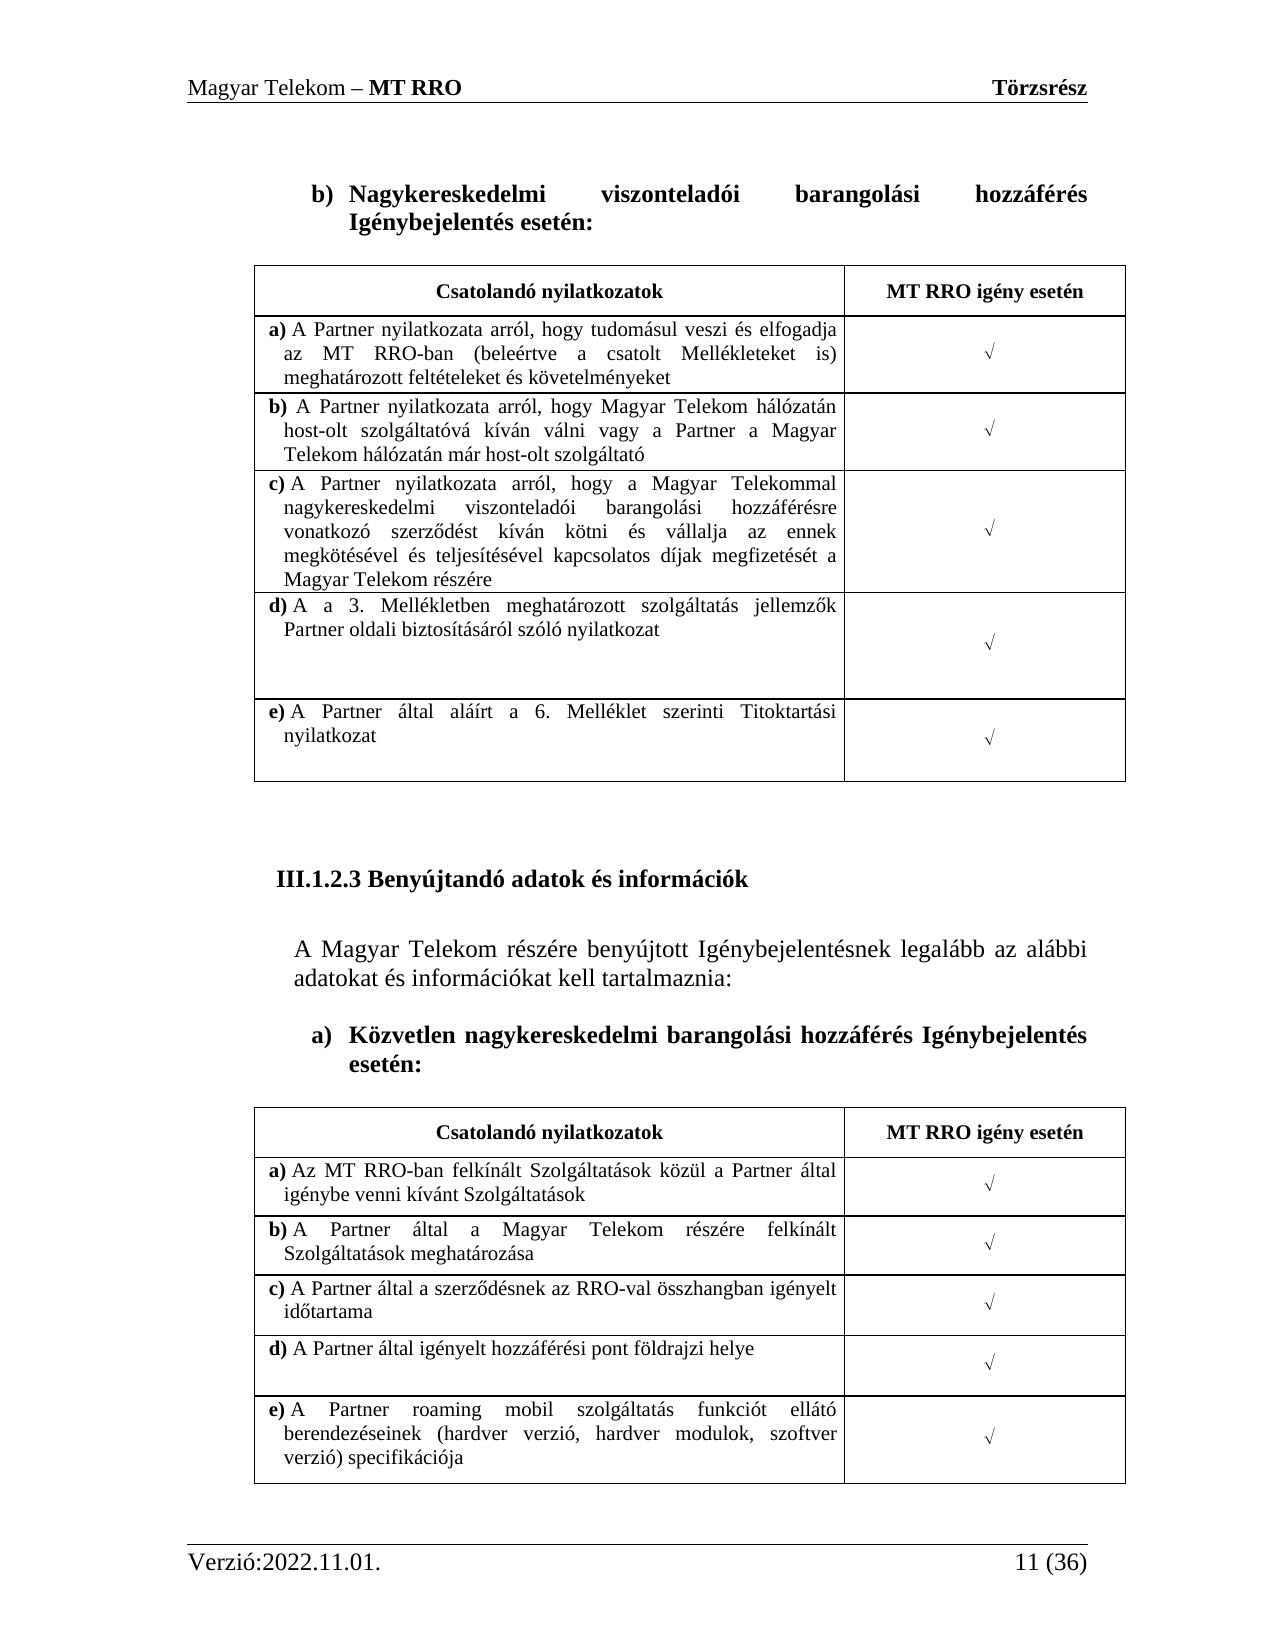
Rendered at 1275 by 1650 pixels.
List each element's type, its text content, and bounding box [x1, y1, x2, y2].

table_cell [845, 593, 1125, 698]
table_header Csatolandó nyilatkozatok [255, 1108, 844, 1157]
table_cell d) A a 3. Mellékletben meghatározott szolgáltatás jellemzők Partner oldali biztosításáról szóló nyilatkozat [255, 593, 844, 698]
table_cell [845, 471, 1125, 591]
table_cell [845, 1336, 1125, 1395]
table_cell e) A Partner roaming mobil szolgáltatás funkciót ellátó berendezéseinek (hardver verzió, hardver modulok, szoftver verzió) specifikációja [255, 1397, 844, 1482]
table_cell e) A Partner által aláírt a 6. Melléklet szerinti Titoktartási nyilatkozat [255, 700, 844, 781]
table_cell [845, 1397, 1125, 1482]
table_cell c) A Partner által a szerződésnek az RRO-val összhangban igényelt időtartama [255, 1276, 844, 1334]
table_cell b) A Partner által a Magyar Telekom részére felkínált Szolgáltatások meghatározása [255, 1217, 844, 1274]
table_cell [845, 394, 1125, 469]
table_header MT RRO igény esetén [845, 266, 1125, 315]
table_cell [845, 1276, 1125, 1334]
list Nagykereskedelmi viszonteladói barangolási hozzáférés Igénybejelentés esetén: [311, 179, 1088, 236]
table_cell [845, 700, 1125, 781]
table_cell a) Az MT RRO-ban felkínált Szolgáltatások közül a Partner által igénybe venni kívánt Szolgáltatások [255, 1158, 844, 1215]
table_cell b) A Partner nyilatkozata arról, hogy Magyar Telekom hálózatán host-olt szolgáltatóvá kíván válni vagy a Partner a Magyar Telekom hálózatán már host-olt szolgáltató [255, 394, 844, 469]
text A Magyar Telekom részére benyújtott Igénybejelentésnek legalább az alábbi adatokat és információkat kell tartalmaznia: [293, 934, 1088, 992]
table_cell c) A Partner nyilatkozata arról, hogy a Magyar Telekommal nagykereskedelmi viszonteladói barangolási hozzáférésre vonatkozó szerződést kíván kötni és vállalja az ennek megkötésével és teljesítésével kapcsolatos díjak megfizetését a Magyar Telekom részére [255, 471, 844, 591]
list Közvetlen nagykereskedelmi barangolási hozzáférés Igénybejelentés esetén: [311, 1020, 1088, 1078]
table_cell d) A Partner által igényelt hozzáférési pont földrajzi helye [255, 1336, 844, 1395]
table_header MT RRO igény esetén [845, 1108, 1125, 1157]
table_cell [845, 317, 1125, 392]
table_header Csatolandó nyilatkozatok [255, 266, 844, 315]
table_cell [845, 1217, 1125, 1274]
subtitle III.1.2.3 Benyújtandó adatok és információk [276, 864, 1088, 893]
table_cell [845, 1158, 1125, 1215]
